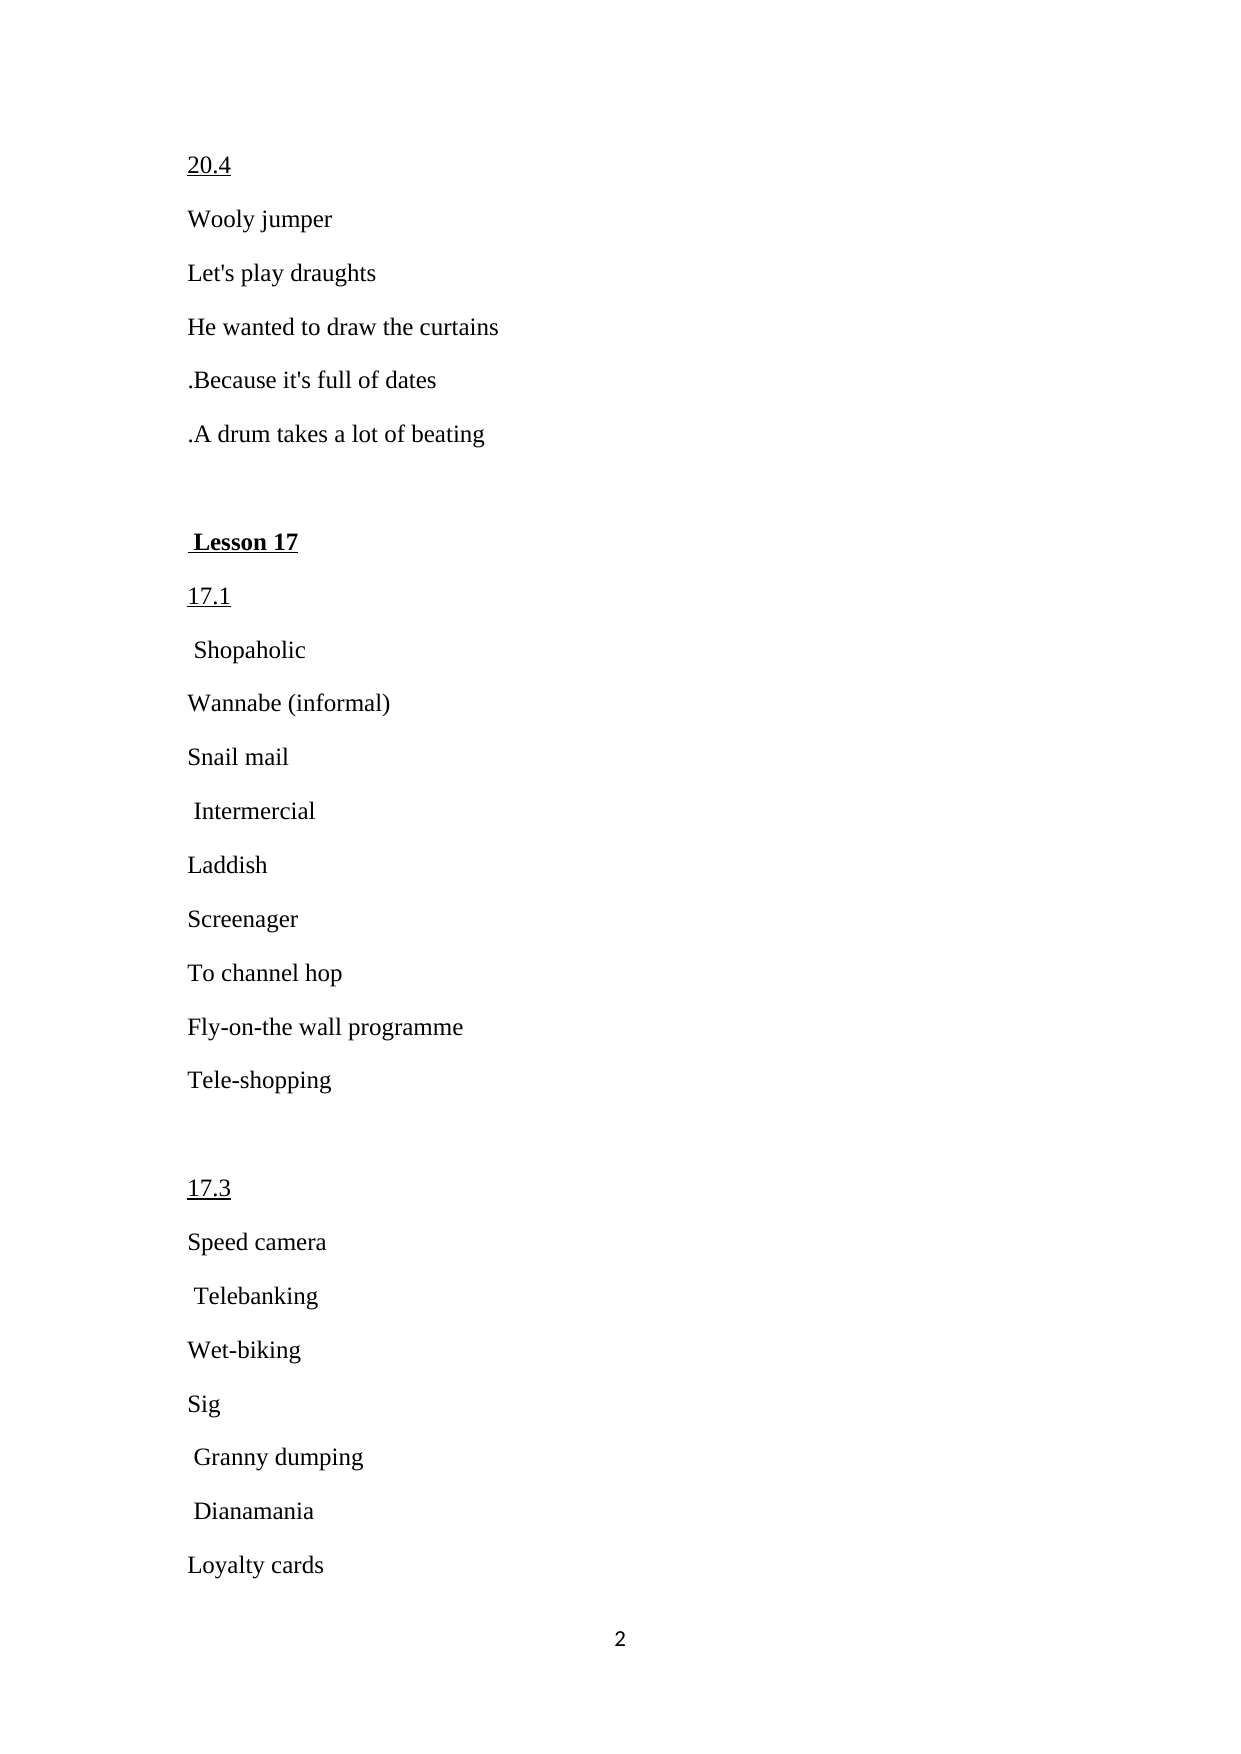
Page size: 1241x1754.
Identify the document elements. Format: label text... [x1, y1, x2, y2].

text 17.1 [187, 581, 1053, 609]
text Speed camera [187, 1227, 1053, 1256]
text Laddish [187, 850, 1053, 879]
text Let's play draughts [187, 258, 1053, 286]
text Because it's full of dates. [187, 365, 1053, 394]
text Wannabe (informal) [187, 688, 1053, 717]
text Granny dumping [187, 1442, 1053, 1471]
text He wanted to draw the curtains [187, 312, 1053, 340]
text Shopaholic [187, 635, 1053, 663]
text Tele-shopping [187, 1066, 1053, 1094]
text Fly-on-the wall programme [187, 1012, 1053, 1040]
text Loyalty cards [187, 1550, 1053, 1579]
text Sig [187, 1389, 1053, 1417]
text Snail mail [187, 742, 1053, 771]
text Dianamania [187, 1496, 1053, 1525]
text Intermercial [187, 796, 1053, 825]
text Wet-biking [187, 1335, 1053, 1363]
text Lesson 17 [187, 527, 1053, 556]
text 17.3 [187, 1173, 1053, 1202]
text To channel hop [187, 958, 1053, 987]
text A drum takes a lot of beating. [187, 419, 1053, 448]
text Wooly jumper [187, 204, 1053, 233]
text Telebanking [187, 1281, 1053, 1310]
text Screenager [187, 904, 1053, 933]
text 20.4 [187, 150, 1053, 179]
